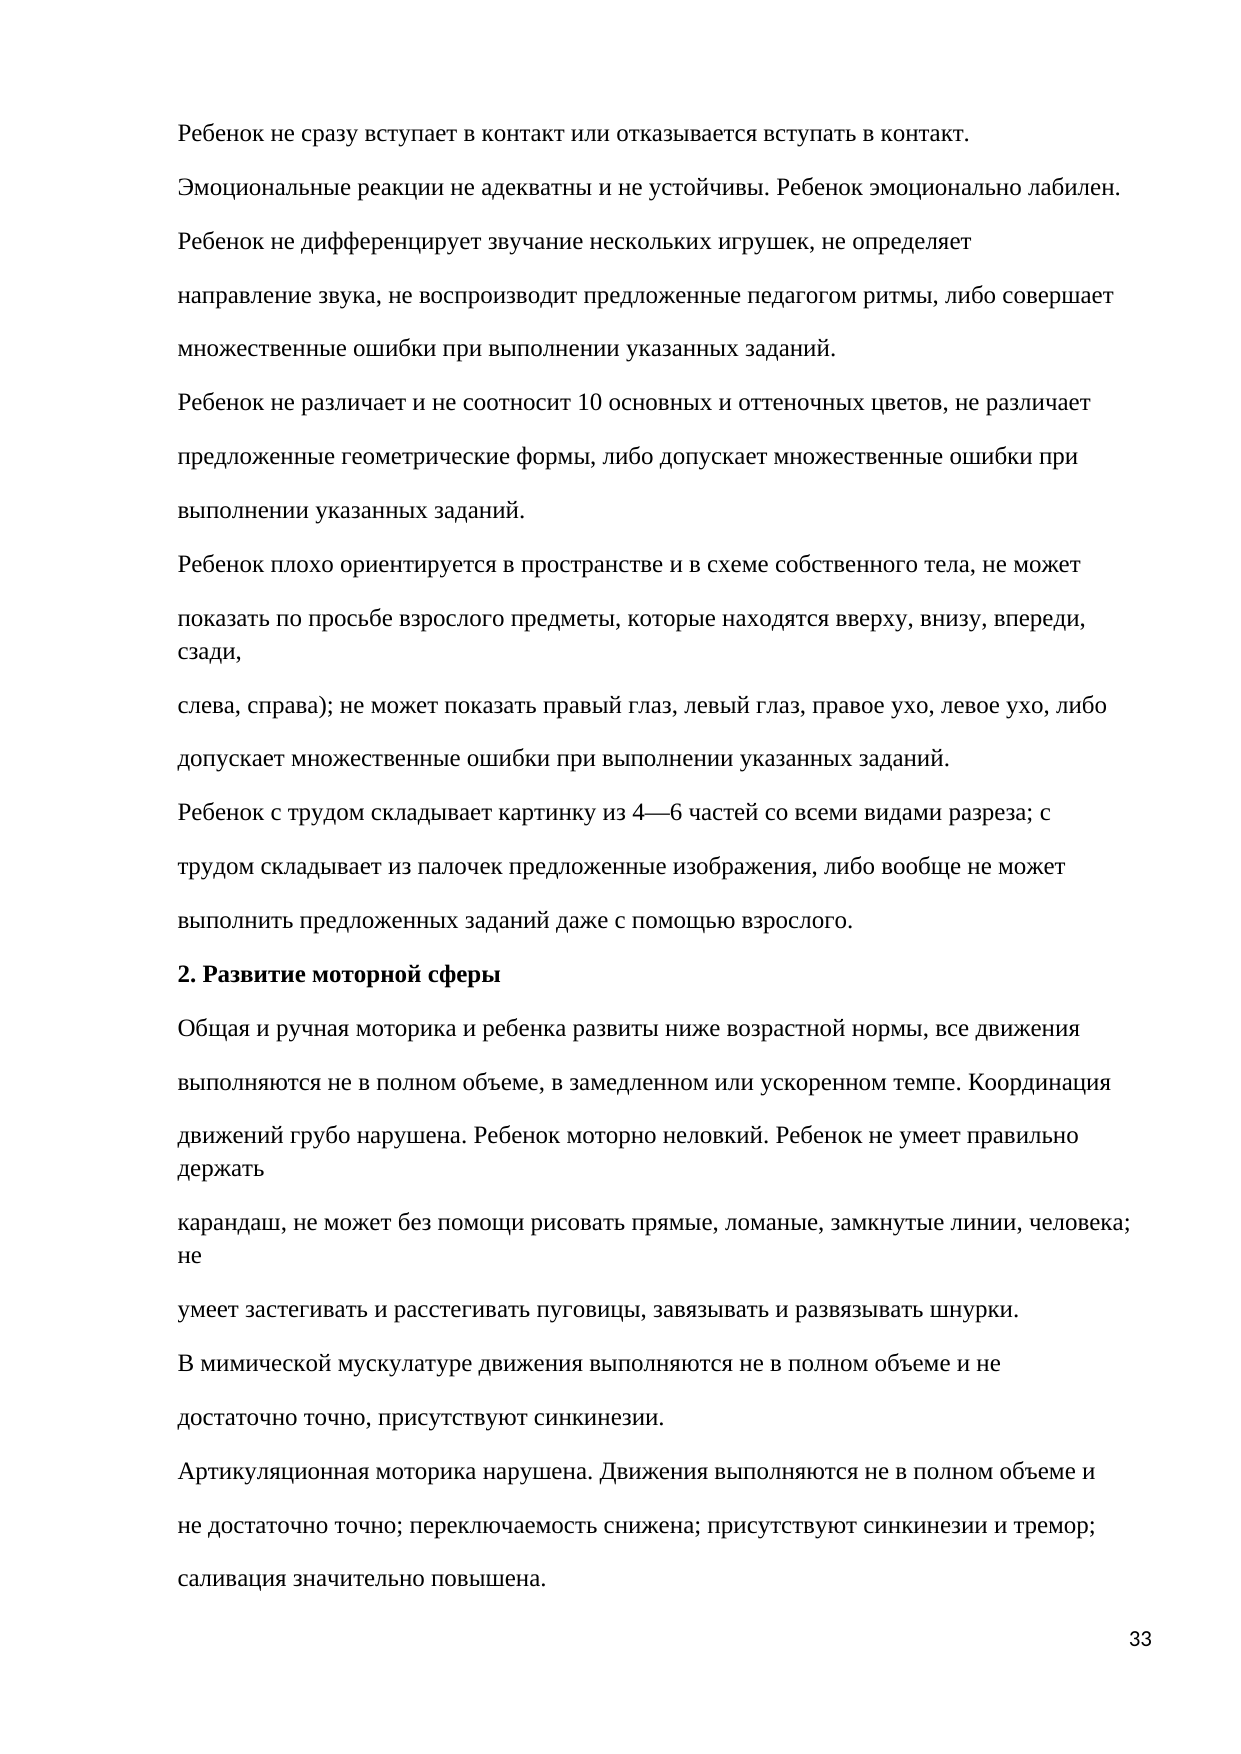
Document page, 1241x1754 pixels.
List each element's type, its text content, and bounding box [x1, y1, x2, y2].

text умеет застегивать и расстегивать пуговицы, завязывать и развязывать шнурки. [177, 1294, 1152, 1323]
text Общая и ручная моторика и ребенка развиты ниже возрастной нормы, все движения [177, 1013, 1152, 1042]
text Ребенок не различает и не соотносит 10 основных и оттеночных цветов, не различает [177, 387, 1152, 416]
text слева, справа); не может показать правый глаз, левый глаз, правое ухо, левое ухо, либо [177, 690, 1152, 718]
text не достаточно точно; переключаемость снижена; присутствуют синкинезии и тремор; [177, 1510, 1152, 1538]
text достаточно точно, присутствуют синкинезии. [177, 1402, 1152, 1431]
text Ребенок с трудом складывает картинку из 4—6 частей со всеми видами разреза; с [177, 797, 1152, 826]
text карандаш, не может без помощи рисовать прямые, ломаные, замкнутые линии, человека; не [177, 1207, 1152, 1269]
text показать по просьбе взрослого предметы, которые находятся вверху, внизу, впереди, сзади, [177, 603, 1152, 664]
text Ребенок плохо ориентируется в пространстве и в схеме собственного тела, не может [177, 549, 1152, 578]
text Эмоциональные реакции не адекватны и не устойчивы. Ребенок эмоционально лабилен. [177, 172, 1152, 201]
text Артикуляционная моторика нарушена. Движения выполняются не в полном объеме и [177, 1456, 1152, 1484]
text движений грубо нарушена. Ребенок моторно неловкий. Ребенок не умеет правильно держать [177, 1121, 1152, 1182]
text Ребенок не дифференцирует звучание нескольких игрушек, не определяет [177, 226, 1152, 254]
text множественные ошибки при выполнении указанных заданий. [177, 333, 1152, 362]
text выполняются не в полном объеме, в замедленном или ускоренном темпе. Координация [177, 1067, 1152, 1095]
text выполнить предложенных заданий даже с помощью взрослого. [177, 905, 1152, 934]
text предложенные геометрические формы, либо допускает множественные ошибки при [177, 441, 1152, 470]
text направление звука, не воспроизводит предложенные педагогом ритмы, либо совершает [177, 280, 1152, 308]
text саливация значительно повышена. [177, 1563, 1152, 1592]
text Ребенок не сразу вступает в контакт или отказывается вступать в контакт. [177, 118, 1152, 147]
text трудом складывает из палочек предложенные изображения, либо вообще не может [177, 851, 1152, 880]
text В мимической мускулатуре движения выполняются не в полном объеме и не [177, 1348, 1152, 1377]
text 2. Развитие моторной сферы [177, 959, 1152, 988]
text допускает множественные ошибки при выполнении указанных заданий. [177, 743, 1152, 772]
text выполнении указанных заданий. [177, 495, 1152, 524]
